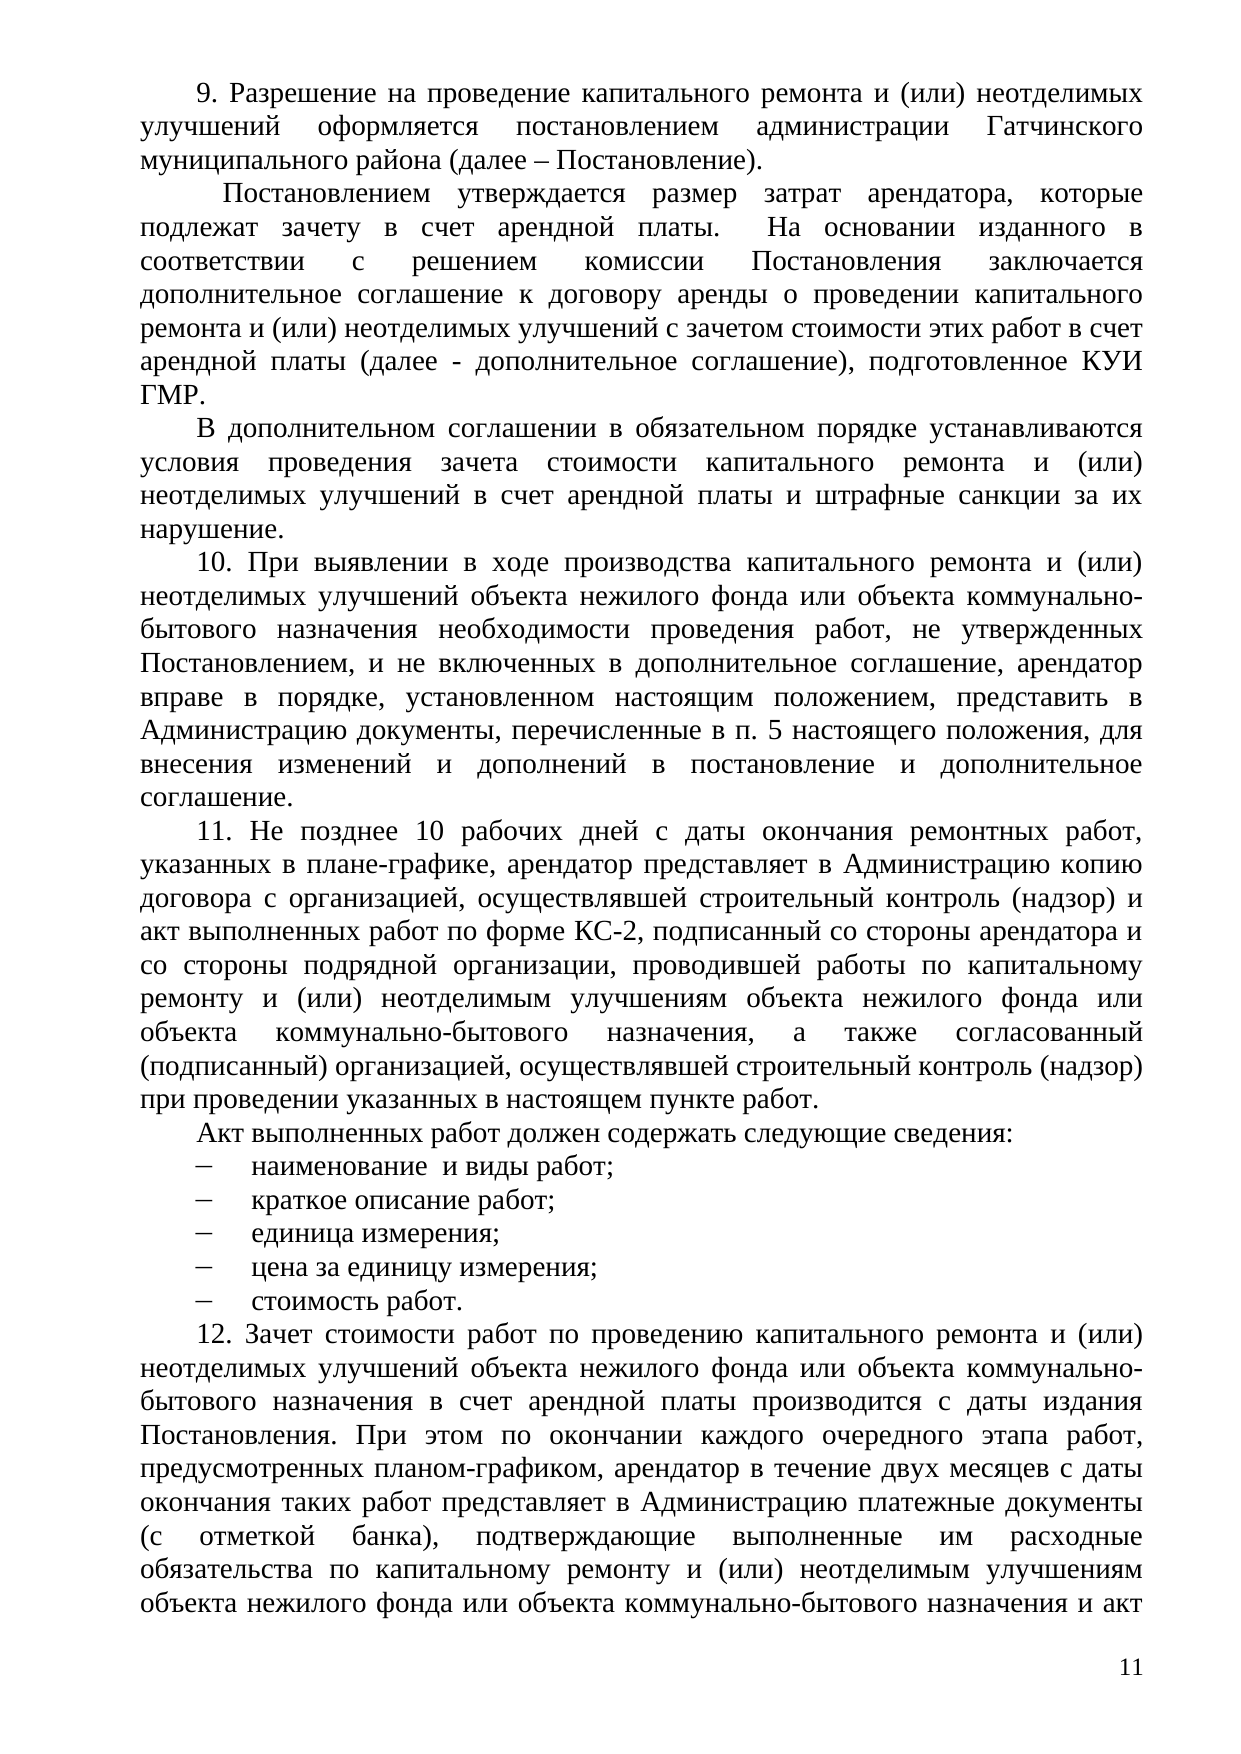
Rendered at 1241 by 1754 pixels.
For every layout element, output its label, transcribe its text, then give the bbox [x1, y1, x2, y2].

list стоимость работ. [133, 1283, 1144, 1316]
text 9. Разрешение на проведение капитального ремонта и (или) неотделимых улучшений оформляется постановлением администрации Гатчинского муниципального района (далее – Постановление). [140, 75, 1144, 176]
text Постановлением утверждается размер затрат арендатора, которые подлежат зачету в счет арендной платы. На основании изданного в соответствии с решением комиссии Постановления заключается дополнительное соглашение к договору аренды о проведении капитального ремонта и (или) неотделимых улучшений с зачетом стоимости этих работ в счет арендной платы (далее - дополнительное соглашение), подготовленное КУИ ГМР. [140, 176, 1144, 410]
list единица измерения; [133, 1216, 1144, 1249]
list цена за единицу измерения; [133, 1249, 1144, 1283]
text 11. Не позднее 10 рабочих дней с даты окончания ремонтных работ, указанных в плане-графике, арендатор представляет в Администрацию копию договора с организацией, осуществлявшей строительный контроль (надзор) и акт выполненных работ по форме КС-2, подписанный со стороны арендатора и со стороны подрядной организации, проводившей работы по капитальному ремонту и (или) неотделимым улучшениям объекта нежилого фонда или объекта коммунально-бытового назначения, а также согласованный (подписанный) организацией, осуществлявшей строительный контроль (надзор) при проведении указанных в настоящем пункте работ. [140, 813, 1144, 1115]
text В дополнительном соглашении в обязательном порядке устанавливаются условия проведения зачета стоимости капитального ремонта и (или) неотделимых улучшений в счет арендной платы и штрафные санкции за их нарушение. [140, 410, 1144, 544]
text 10. При выявлении в ходе производства капитального ремонта и (или) неотделимых улучшений объекта нежилого фонда или объекта коммунально-бытового назначения необходимости проведения работ, не утвержденных Постановлением, и не включенных в дополнительное соглашение, арендатор вправе в порядке, установленном настоящим положением, представить в Администрацию документы, перечисленные в п. 5 настоящего положения, для внесения изменений и дополнений в постановление и дополнительное соглашение. [140, 544, 1144, 813]
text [140, 1316, 1144, 1618]
list краткое описание работ; [133, 1182, 1144, 1216]
text Акт выполненных работ должен содержать следующие сведения: [140, 1115, 1144, 1148]
list наименование и виды работ; [133, 1148, 1144, 1182]
